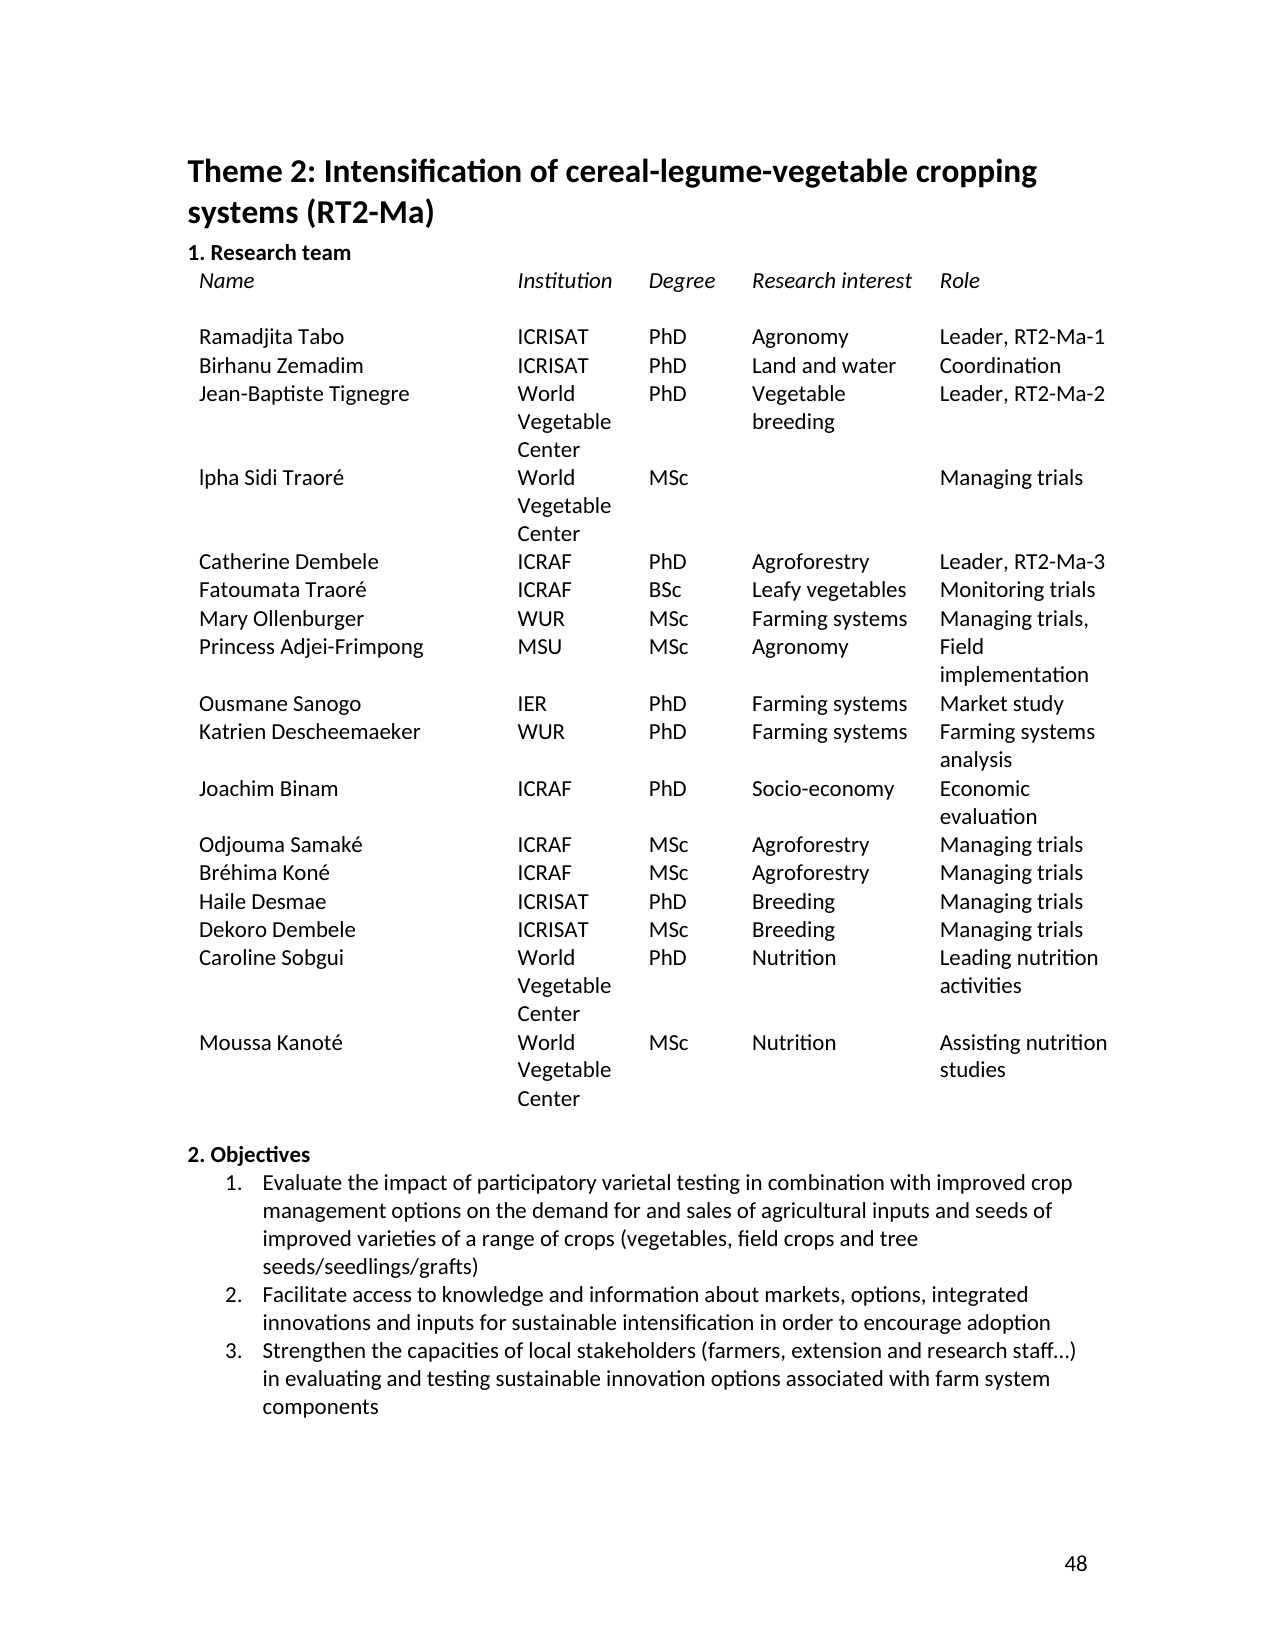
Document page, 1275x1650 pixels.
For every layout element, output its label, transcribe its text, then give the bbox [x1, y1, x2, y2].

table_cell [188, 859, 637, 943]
list Strengthen the capacities of local stakeholders (farmers, extension and research staff…) in evaluating and testing sustainable innovation options associated with farm system components [225, 1336, 1087, 1420]
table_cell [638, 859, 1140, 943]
text 1. Research team [187, 238, 1087, 266]
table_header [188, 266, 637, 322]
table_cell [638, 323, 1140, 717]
text 2. Objectives [187, 1140, 1087, 1168]
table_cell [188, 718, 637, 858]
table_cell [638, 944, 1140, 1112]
list Evaluate the impact of participatory varietal testing in combination with improved crop management options on the demand for and sales of agricultural inputs and seeds of improved varieties of a range of crops (vegetables, field crops and tree seeds/seedlings/grafts) [225, 1168, 1087, 1280]
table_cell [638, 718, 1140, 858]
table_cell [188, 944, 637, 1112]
subtitle Theme 2: Intensification of cereal-legume-vegetable cropping systems (RT2-Ma) [187, 150, 1087, 231]
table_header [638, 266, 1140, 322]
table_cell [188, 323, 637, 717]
list Facilitate access to knowledge and information about markets, options, integrated innovations and inputs for sustainable intensification in order to encourage adoption [225, 1280, 1087, 1336]
